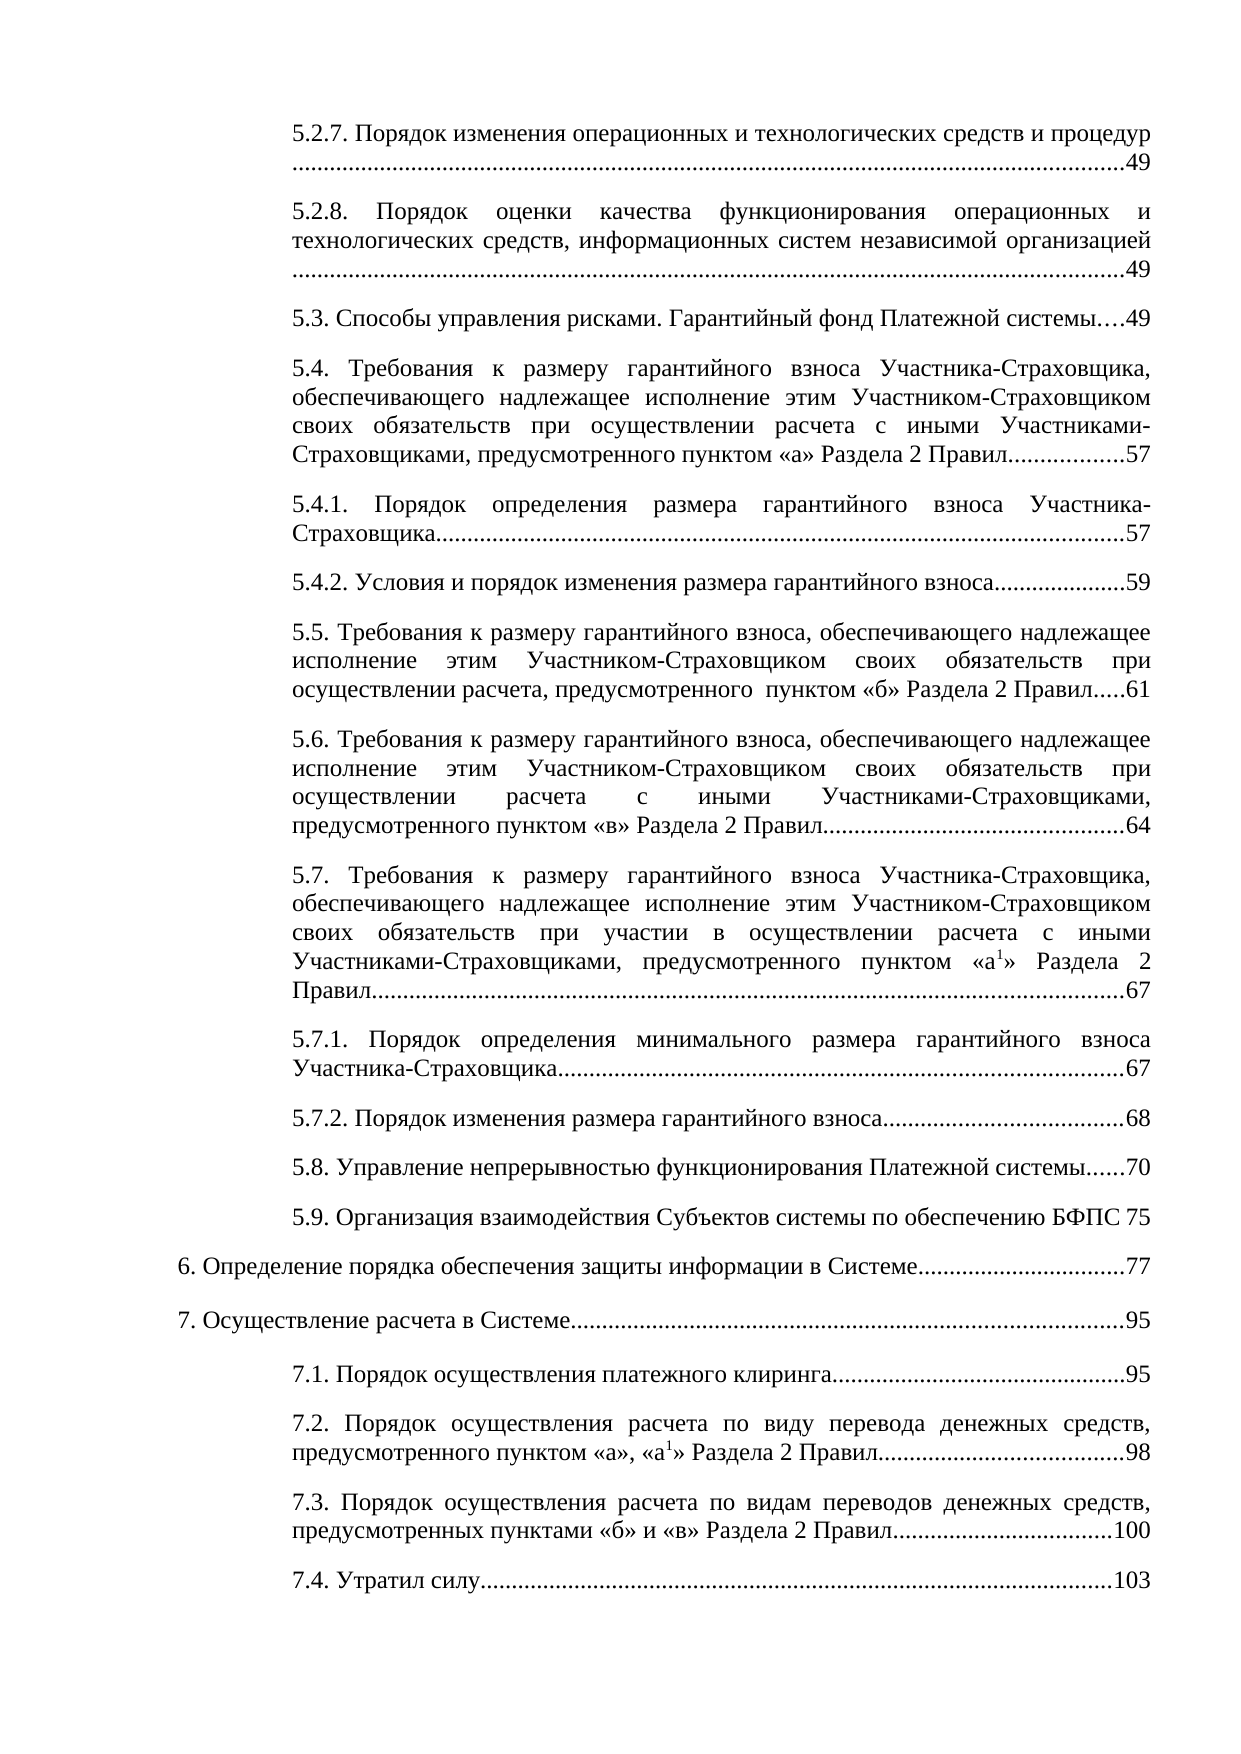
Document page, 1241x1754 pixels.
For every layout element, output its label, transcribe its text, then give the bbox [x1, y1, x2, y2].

text 5.7.2. Порядок изменения размера гарантийного взноса 68 [292, 1103, 1152, 1131]
text 7.4. Утратил силу 103 [292, 1565, 1152, 1594]
text 5.9. Организация взаимодействия Субъектов системы по обеспечению БФПС 75 [292, 1202, 1152, 1231]
text 7.2. Порядок осуществления расчета по виду перевода денежных средств, предусмотренного пунктом «а», «а1» Раздела 2 Правил 98 [292, 1408, 1152, 1466]
text 5.6. Требования к размеру гарантийного взноса, обеспечивающего надлежащее исполнение этим Участником-Страховщиком своих обязательств при осуществлении расчета с иными Участниками-Страховщиками, предусмотренного пунктом «в» Раздела 2 Правил 64 [292, 724, 1152, 839]
text 5.4.2. Условия и порядок изменения размера гарантийного взноса 59 [292, 567, 1152, 596]
text 7.1. Порядок осуществления платежного клиринга 95 [292, 1359, 1152, 1388]
text 5.2.7. Порядок изменения операционных и технологических средств и процедур 49 [292, 118, 1152, 176]
text 5.4.1. Порядок определения размера гарантийного взноса Участника-Страховщика 57 [292, 489, 1152, 546]
text 5.2.8. Порядок оценки качества функционирования операционных и технологических средств, информационных систем независимой организацией 49 [292, 196, 1152, 283]
text 7. Осуществление расчета в Системе 95 [177, 1305, 1152, 1334]
text 5.4. Требования к размеру гарантийного взноса Участника-Страховщика, обеспечивающего надлежащее исполнение этим Участником-Страховщиком своих обязательств при осуществлении расчета с иными Участниками-Страховщиками, предусмотренного пунктом «а» Раздела 2 Правил 57 [292, 353, 1152, 468]
text 7.3. Порядок осуществления расчета по видам переводов денежных средств, предусмотренных пунктами «б» и «в» Раздела 2 Правил 100 [292, 1487, 1152, 1544]
text 5.3. Способы управления рисками. Гарантийный фонд Платежной системы 49 [292, 303, 1152, 332]
text 5.7.1. Порядок определения минимального размера гарантийного взноса Участника-Страховщика 67 [292, 1024, 1152, 1082]
text 5.8. Управление непрерывностью функционирования Платежной системы 70 [292, 1152, 1152, 1181]
text 5.5. Требования к размеру гарантийного взноса, обеспечивающего надлежащее исполнение этим Участником-Страховщиком своих обязательств при осуществлении расчета, предусмотренного пунктом «б» Раздела 2 Правил 61 [292, 617, 1152, 703]
text 5.7. Требования к размеру гарантийного взноса Участника-Страховщика, обеспечивающего надлежащее исполнение этим Участником-Страховщиком своих обязательств при участии в осуществлении расчета с иными Участниками-Страховщиками, предусмотренного пунктом «а1» Раздела 2 Правил 67 [292, 860, 1152, 1003]
text 6. Определение порядка обеспечения защиты информации в Системе 77 [177, 1251, 1152, 1280]
